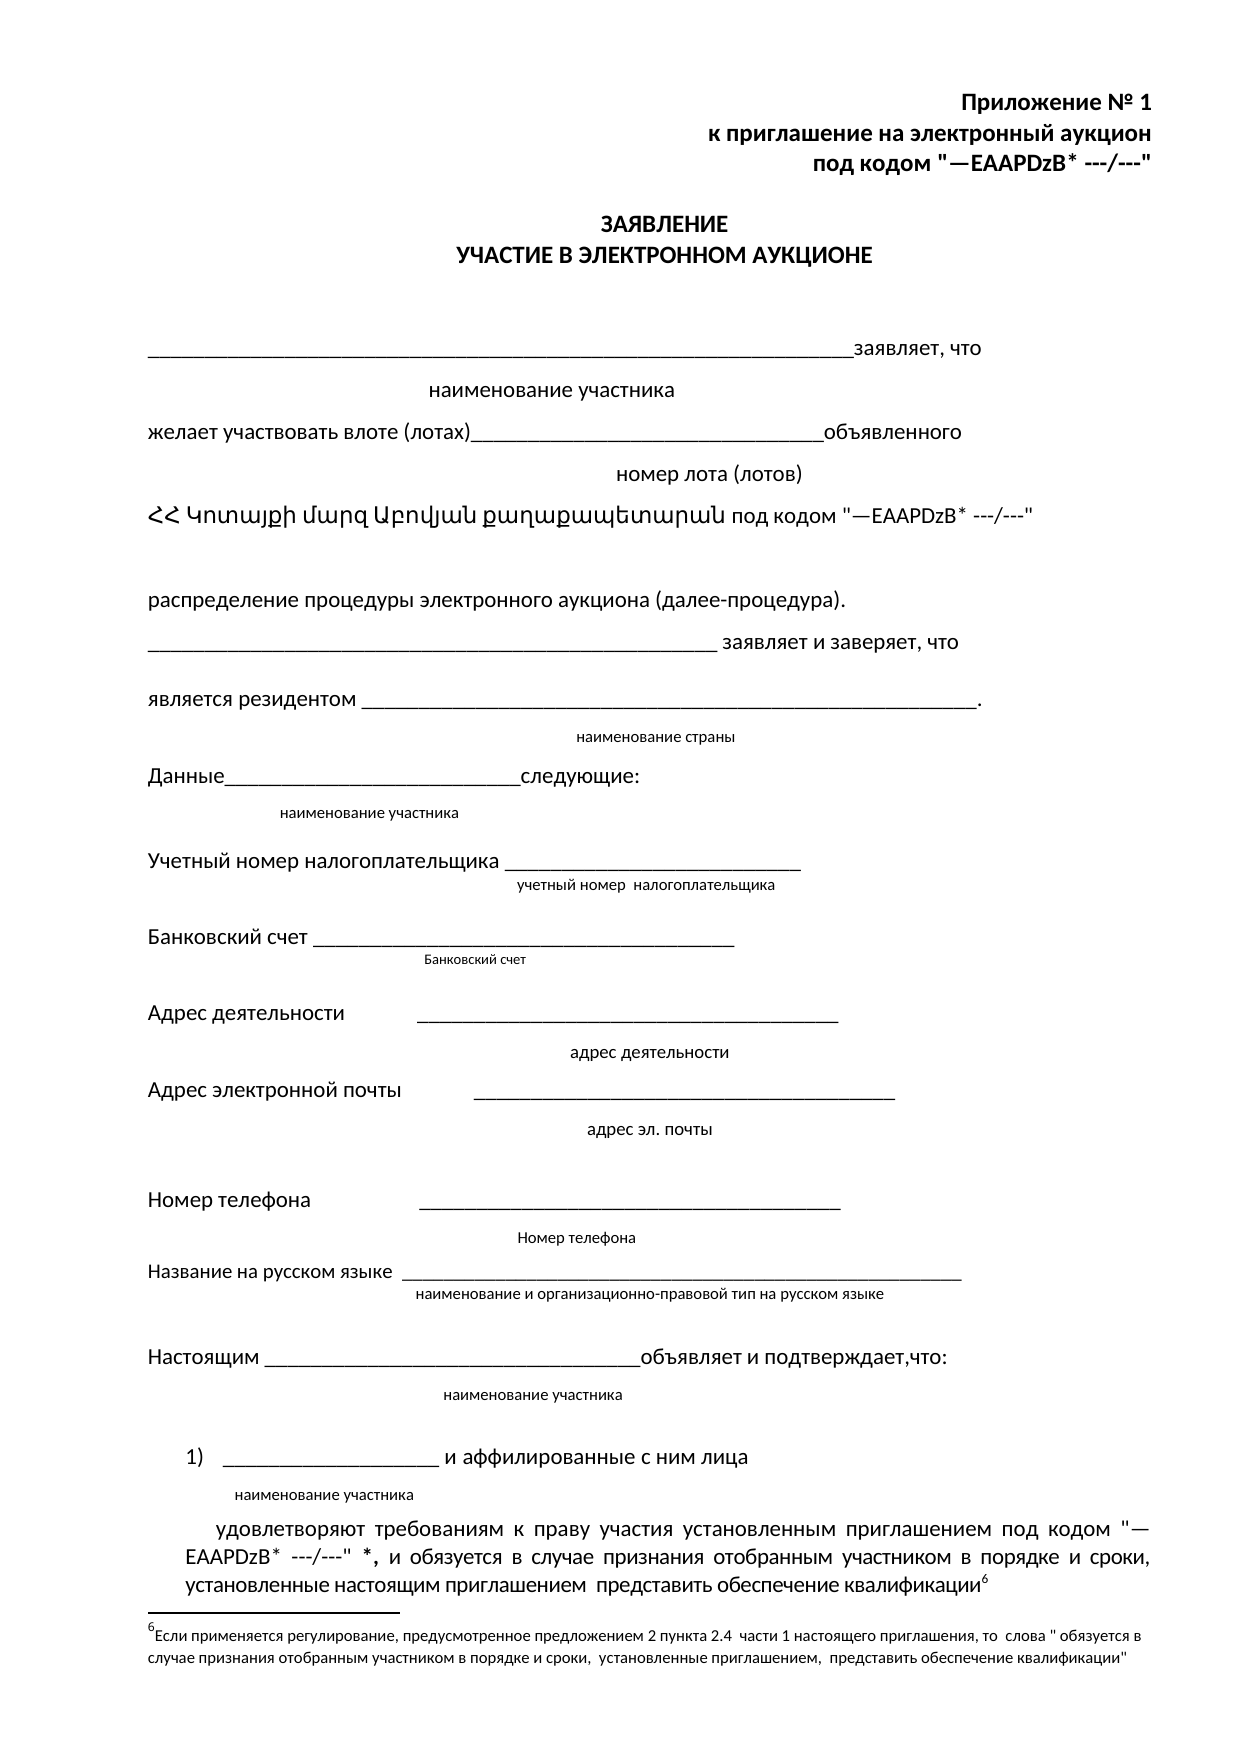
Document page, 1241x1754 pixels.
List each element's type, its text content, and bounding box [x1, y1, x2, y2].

text учетный номер налогоплательщика [148, 874, 1152, 894]
text ______________________________________________________________заявляет, что [148, 333, 1152, 361]
text ЗАЯВЛЕНИЕ [177, 208, 1152, 239]
text Номер телефона [517, 1227, 1152, 1248]
text наименование участника [148, 803, 1152, 823]
text наименование участника [428, 375, 1152, 403]
text наименование участника [443, 1384, 1152, 1404]
text ՀՀ Կոտայքի մարզ Աբովյան քաղաքապետարան под кодом "—EAAPDzB* ---/---" [148, 501, 1152, 529]
text наименование и организационно-правовой тип на русском языке [148, 1283, 1152, 1304]
text желает участвовать влоте (лотах)_______________________________объявленного [148, 417, 1152, 445]
text удовлетворяют требованиям к праву участия установленным приглашением под кодом "—EAAPDzB* ---/---" *, и обязуется в случае признания отобранным участником в порядке и сроки, установленные настоящим приглашением представить обеспечение квалификации [185, 1514, 1152, 1598]
text Настоящим _________________________________объявляет и подтверждает,что: [148, 1342, 1152, 1370]
text Название на русском языке ______________________________________________________ [148, 1258, 1152, 1283]
list ___________________ и аффилированные с ним лица [185, 1442, 1152, 1470]
text наименование страны [576, 727, 1152, 747]
text Приложение № 1 [148, 86, 1152, 117]
text Данные__________________________следующие: [148, 761, 1152, 789]
text Учетный номер налогоплательщика __________________________ [148, 846, 1152, 874]
text Банковский счет _____________________________________ [148, 922, 1152, 950]
text __________________________________________________ заявляет и заверяет, что [148, 627, 1152, 655]
text номер лота (лотов) [606, 459, 1152, 487]
text адрес эл. почты [148, 1117, 1152, 1140]
text Номер телефона _____________________________________ [148, 1186, 1152, 1213]
text наименование участника [148, 1484, 1152, 1504]
text Банковский счет [148, 950, 1152, 968]
text под кодом "—EAAPDzB* ---/---" [177, 147, 1152, 178]
text является резидентом ______________________________________________________. [148, 684, 1152, 713]
text УЧАСТИЕ В ЭЛЕКТРОННОМ АУКЦИОНЕ [177, 239, 1152, 269]
text распределение процедуры электронного аукциона (далее-процедура). [148, 585, 1152, 613]
text Адрес деятельности _____________________________________ [148, 998, 1152, 1026]
text Адрес электронной почты _____________________________________ [148, 1075, 1152, 1103]
text адрес деятельности [148, 1040, 1152, 1063]
text к приглашение на электронный аукцион [177, 117, 1152, 147]
